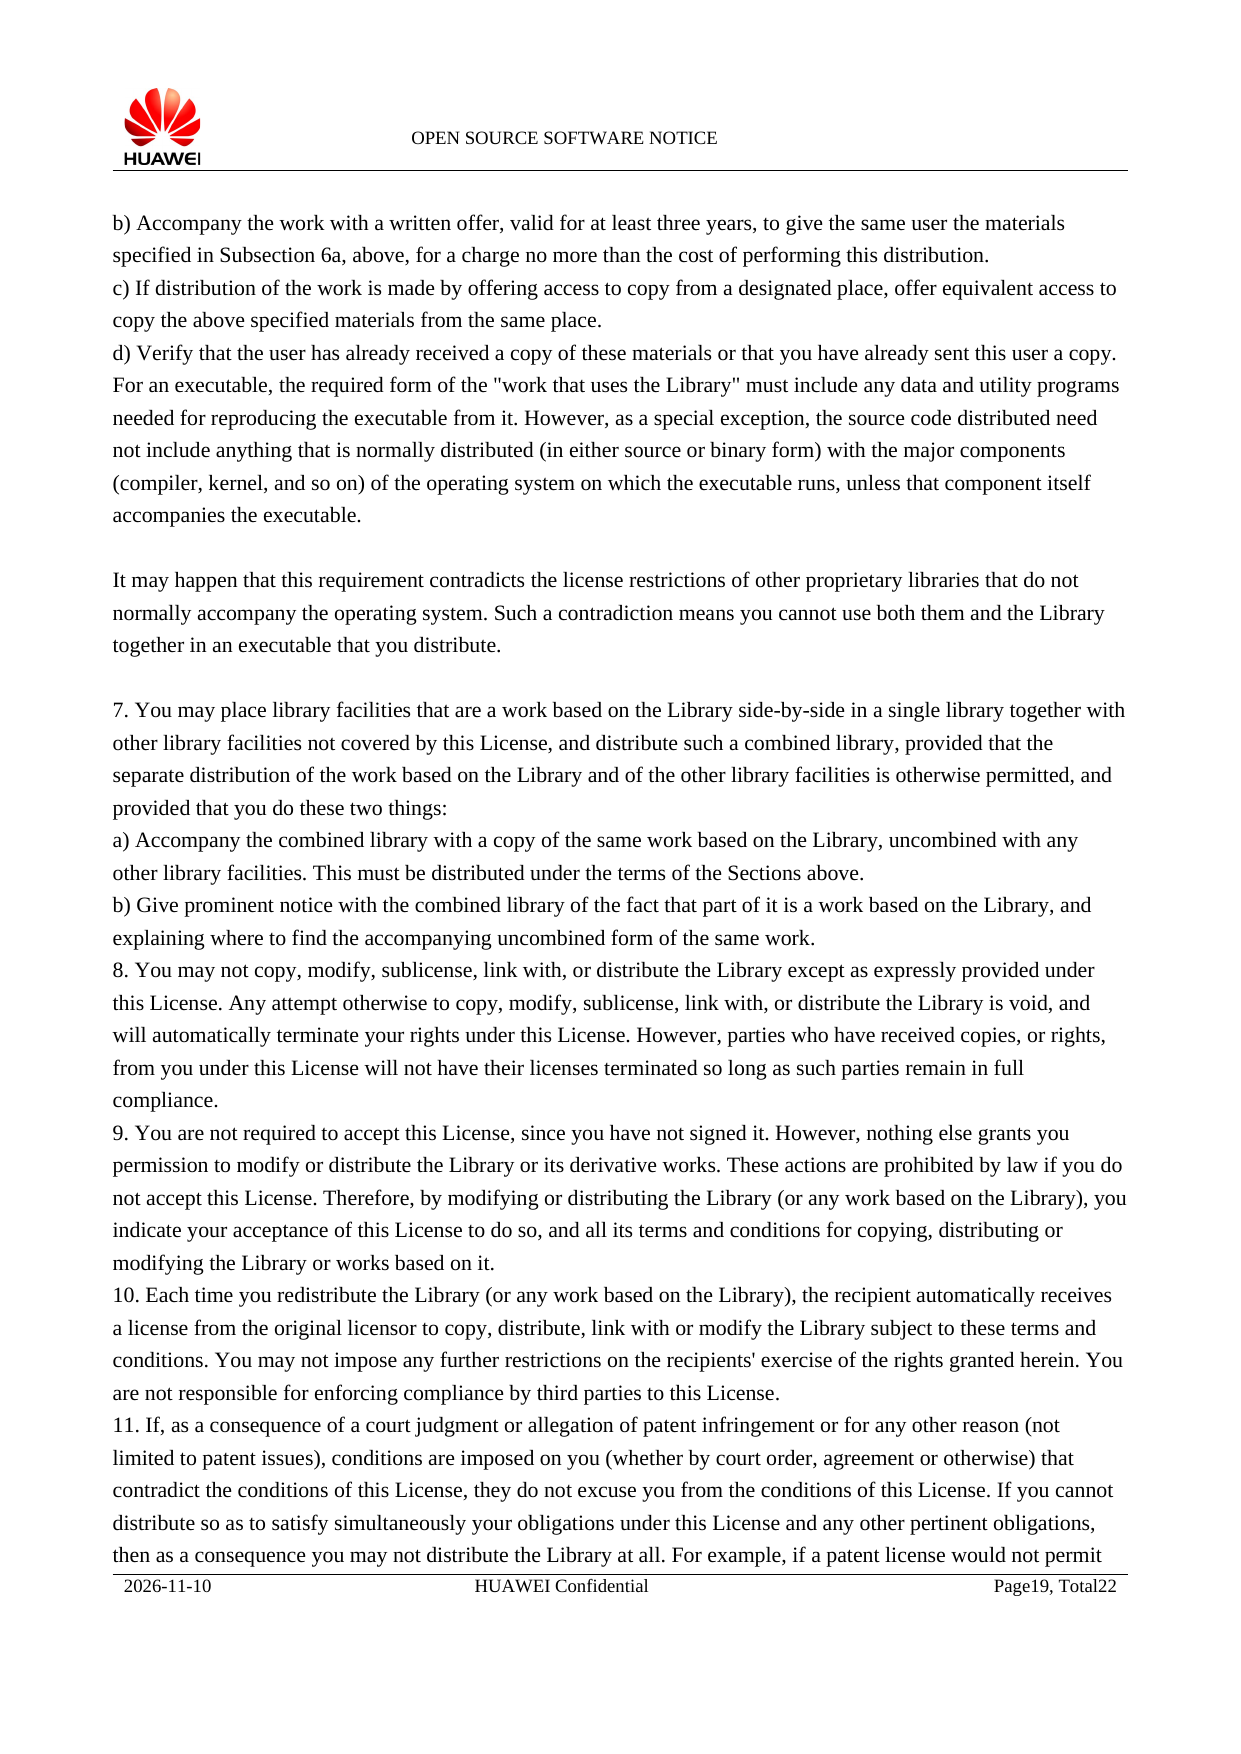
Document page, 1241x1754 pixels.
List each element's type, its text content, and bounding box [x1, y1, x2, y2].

picture [124, 88, 201, 165]
